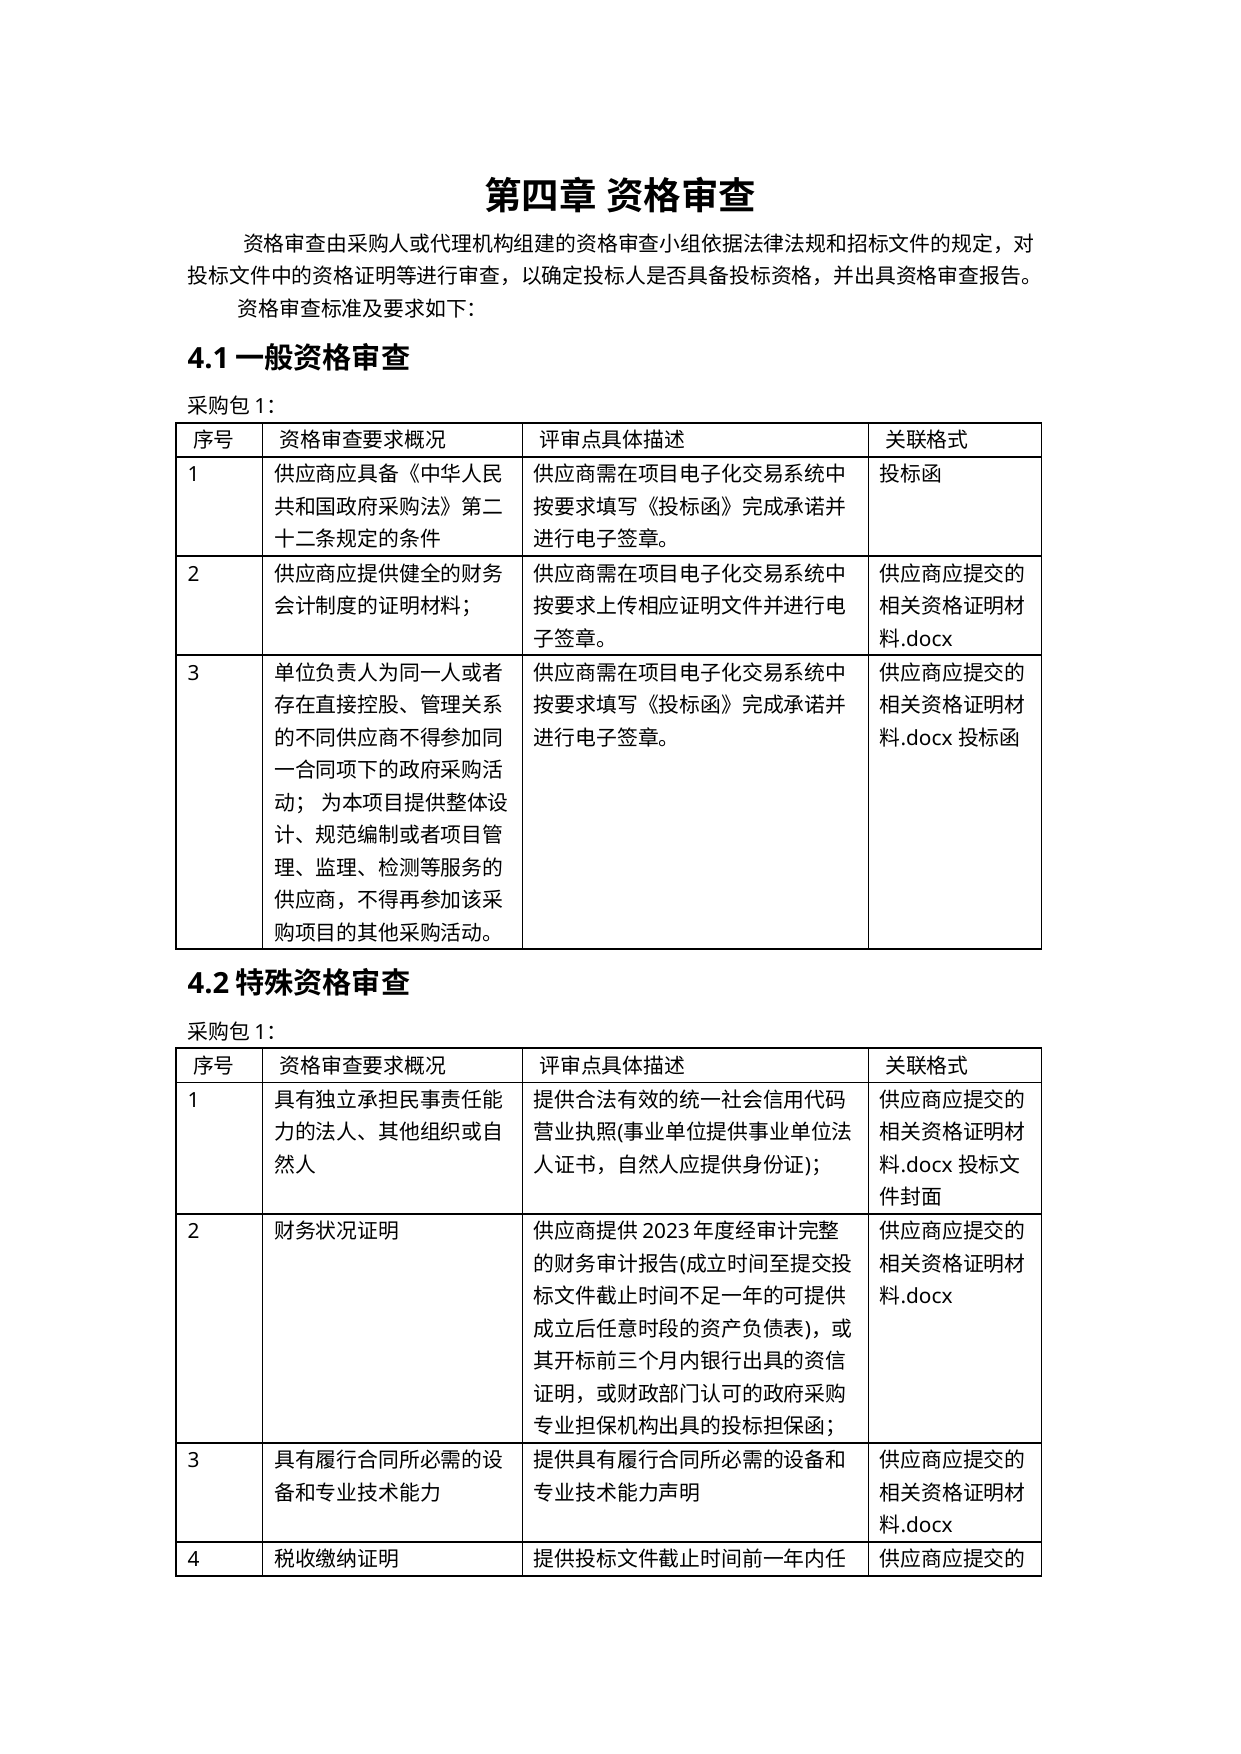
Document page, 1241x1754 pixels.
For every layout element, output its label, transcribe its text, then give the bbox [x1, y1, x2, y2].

text 采购包1： [187, 1015, 1053, 1047]
table_cell 供应商需在项目电子化交易系统中按要求填写《投标函》完成承诺并进行电子签章。 [523, 656, 868, 948]
table_cell 供应商需在项目电子化交易系统中按要求填写《投标函》完成承诺并进行电子签章。 [523, 458, 868, 555]
table_header 评审点具体描述 [523, 424, 868, 456]
table_cell 3 [177, 1444, 262, 1541]
text 资格审查由采购人或代理机构组建的资格审查小组依据法律法规和招标文件的规定，对投标文件中的资格证明等进行审查，以确定投标人是否具备投标资格，并出具资格审查报告。 [187, 227, 1053, 292]
table_cell 供应商应提交的相关资格证明材料.docx [869, 1444, 1041, 1541]
table_cell 具有独立承担民事责任能力的法人、其他组织或自然人 [263, 1083, 522, 1213]
table_header 关联格式 [869, 424, 1041, 456]
table_cell 供应商应具备《中华人民共和国政府采购法》第二十二条规定的条件 [263, 458, 522, 555]
table_cell 供应商应提供健全的财务会计制度的证明材料； [263, 557, 522, 654]
table_cell 3 [177, 656, 262, 948]
table_cell 2 [177, 557, 262, 654]
table_cell 供应商应提交的相关资格证明材料.docx [869, 1215, 1041, 1442]
table_header 资格审查要求概况 [263, 424, 522, 456]
table_cell 供应商需在项目电子化交易系统中按要求上传相应证明文件并进行电子签章。 [523, 557, 868, 654]
table_cell 1 [177, 458, 262, 555]
table_cell 提供具有履行合同所必需的设备和专业技术能力声明 [523, 1444, 868, 1541]
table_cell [869, 1543, 1041, 1575]
text 4.2特殊资格审查 [187, 950, 1053, 1015]
table_cell 2 [177, 1215, 262, 1442]
table_header 序号 [177, 424, 262, 456]
text 资格审查标准及要求如下： [187, 292, 1053, 324]
table_cell 单位负责人为同一人或者存在直接控股、管理关系的不同供应商不得参加同一合同项下的政府采购活动； 为本项目提供整体设计、规范编制或者项目管理、监理、检测等服务的供应商，不得再参加该采购项目的其他采购活动。 [263, 656, 522, 948]
table_cell 4 [177, 1543, 262, 1575]
table_cell 供应商应提交的相关资格证明材料.docx [869, 557, 1041, 654]
table_header 资格审查要求概况 [263, 1049, 522, 1081]
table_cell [523, 1543, 868, 1575]
table_header 序号 [177, 1049, 262, 1081]
table_cell 财务状况证明 [263, 1215, 522, 1442]
table_cell 1 [177, 1083, 262, 1213]
table_cell 供应商应提交的相关资格证明材料.docx 投标文件封面 [869, 1083, 1041, 1213]
table_cell 投标函 [869, 458, 1041, 555]
table_header 评审点具体描述 [523, 1049, 868, 1081]
table_cell 供应商应提交的相关资格证明材料.docx 投标函 [869, 656, 1041, 948]
text 4.1一般资格审查 [187, 324, 1053, 389]
text 第四章 资格审查 [187, 162, 1053, 227]
table_cell 税收缴纳证明 [263, 1543, 522, 1575]
table_header 关联格式 [869, 1049, 1041, 1081]
text 采购包1： [187, 389, 1053, 422]
table_cell 具有履行合同所必需的设备和专业技术能力 [263, 1444, 522, 1541]
table_cell 提供合法有效的统一社会信用代码营业执照(事业单位提供事业单位法人证书，自然人应提供身份证)； [523, 1083, 868, 1213]
table_cell 供应商提供2023年度经审计完整的财务审计报告(成立时间至提交投标文件截止时间不足一年的可提供成立后任意时段的资产负债表)，或其开标前三个月内银行出具的资信证明，或财政部门认可的政府采购专业担保机构出具的投标担保函； [523, 1215, 868, 1442]
